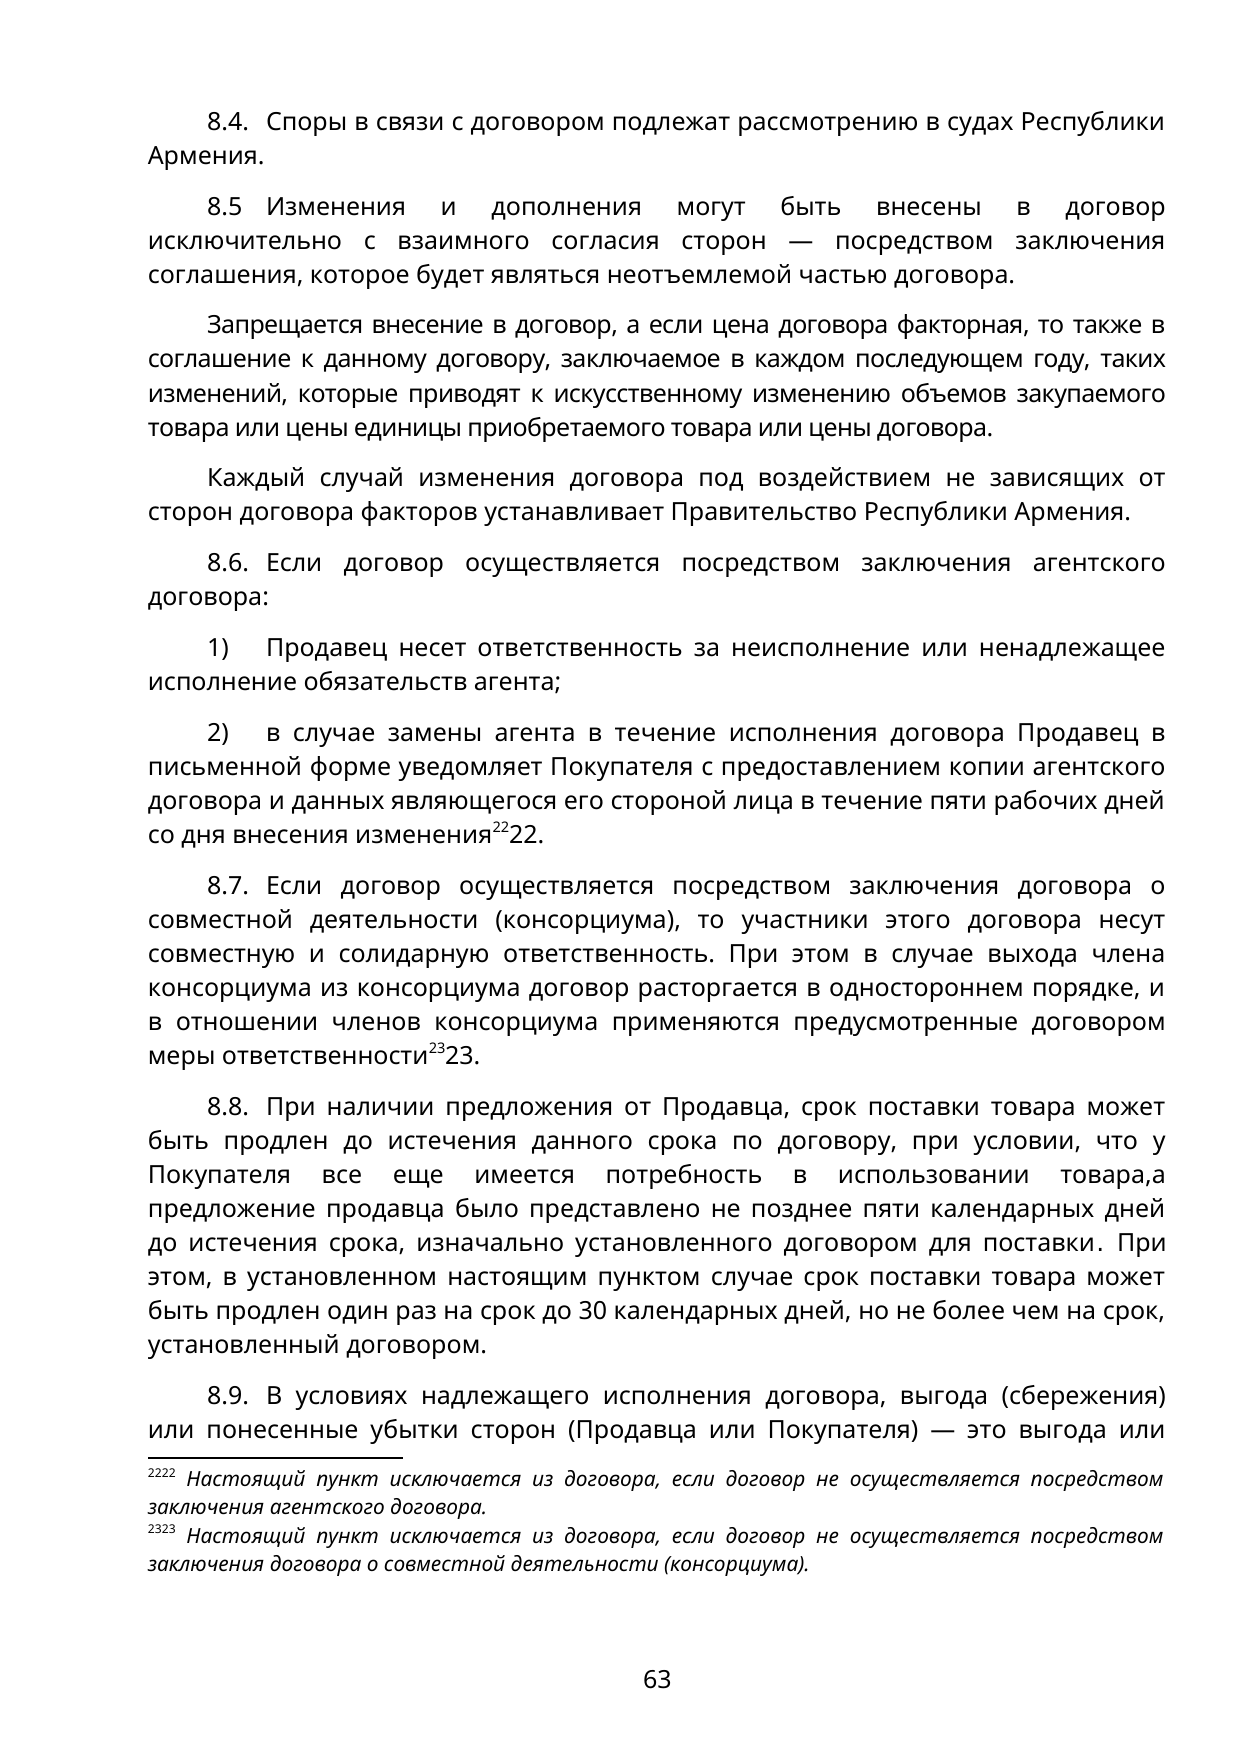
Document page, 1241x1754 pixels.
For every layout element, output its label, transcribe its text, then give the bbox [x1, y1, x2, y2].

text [148, 1377, 1167, 1446]
text Запрещается внесение в договор, а если цена договора факторная, то также в соглашение к данному договору, заключаемое в каждом последующем году, таких изменений, которые приводят к искусственному изменению объемов закупаемого товара или цены единицы приобретаемого товара или цены договора. [148, 307, 1167, 443]
text 8.7. Если договор осуществляется посредством заключения договора о совместной деятельности (консорциума), то участники этого договора несут совместную и солидарную ответственность. При этом в случае выхода члена консорциума из консорциума договор расторгается в одностороннем порядке, и в отношении членов консорциума применяются предусмотренные договором меры ответственности23. [148, 867, 1167, 1072]
text 8.5 Изменения и дополнения могут быть внесены в договор исключительно с взаимного согласия сторон — посредством заключения соглашения, которое будет являться неотъемлемой частью договора. [148, 188, 1167, 290]
text Каждый случай изменения договора под воздействием не зависящих от сторон договора факторов устанавливает Правительство Республики Армения. [148, 460, 1167, 528]
text 8.4. Споры в связи с договором подлежат рассмотрению в судах Республики Армения. [148, 103, 1167, 172]
text 2) в случае замены агента в течение исполнения договора Продавец в письменной форме уведомляет Покупателя с предоставлением копии агентского договора и данных являющегося его стороной лица в течение пяти рабочих дней со дня внесения изменения22. [148, 714, 1167, 851]
text 8.6. Если договор осуществляется посредством заключения агентского договора: [148, 545, 1167, 613]
text 1) Продавец несет ответственность за неисполнение или ненадлежащее исполнение обязательств агента; [148, 629, 1167, 698]
text 8.8. При наличии предложения от Продавца, срок поставки товара может быть продлен до истечения данного срока по договору, при условии, что у Покупателя все еще имеется потребность в использовании товара,а предложение продавца было представлено не позднее пяти календарных дней до истечения срока, изначально установленного договором для поставки. При этом, в установленном настоящим пунктом случае срок поставки товара может быть продлен один раз на срок до 30 календарных дней, но не более чем на срок, установленный договором. [148, 1088, 1167, 1361]
